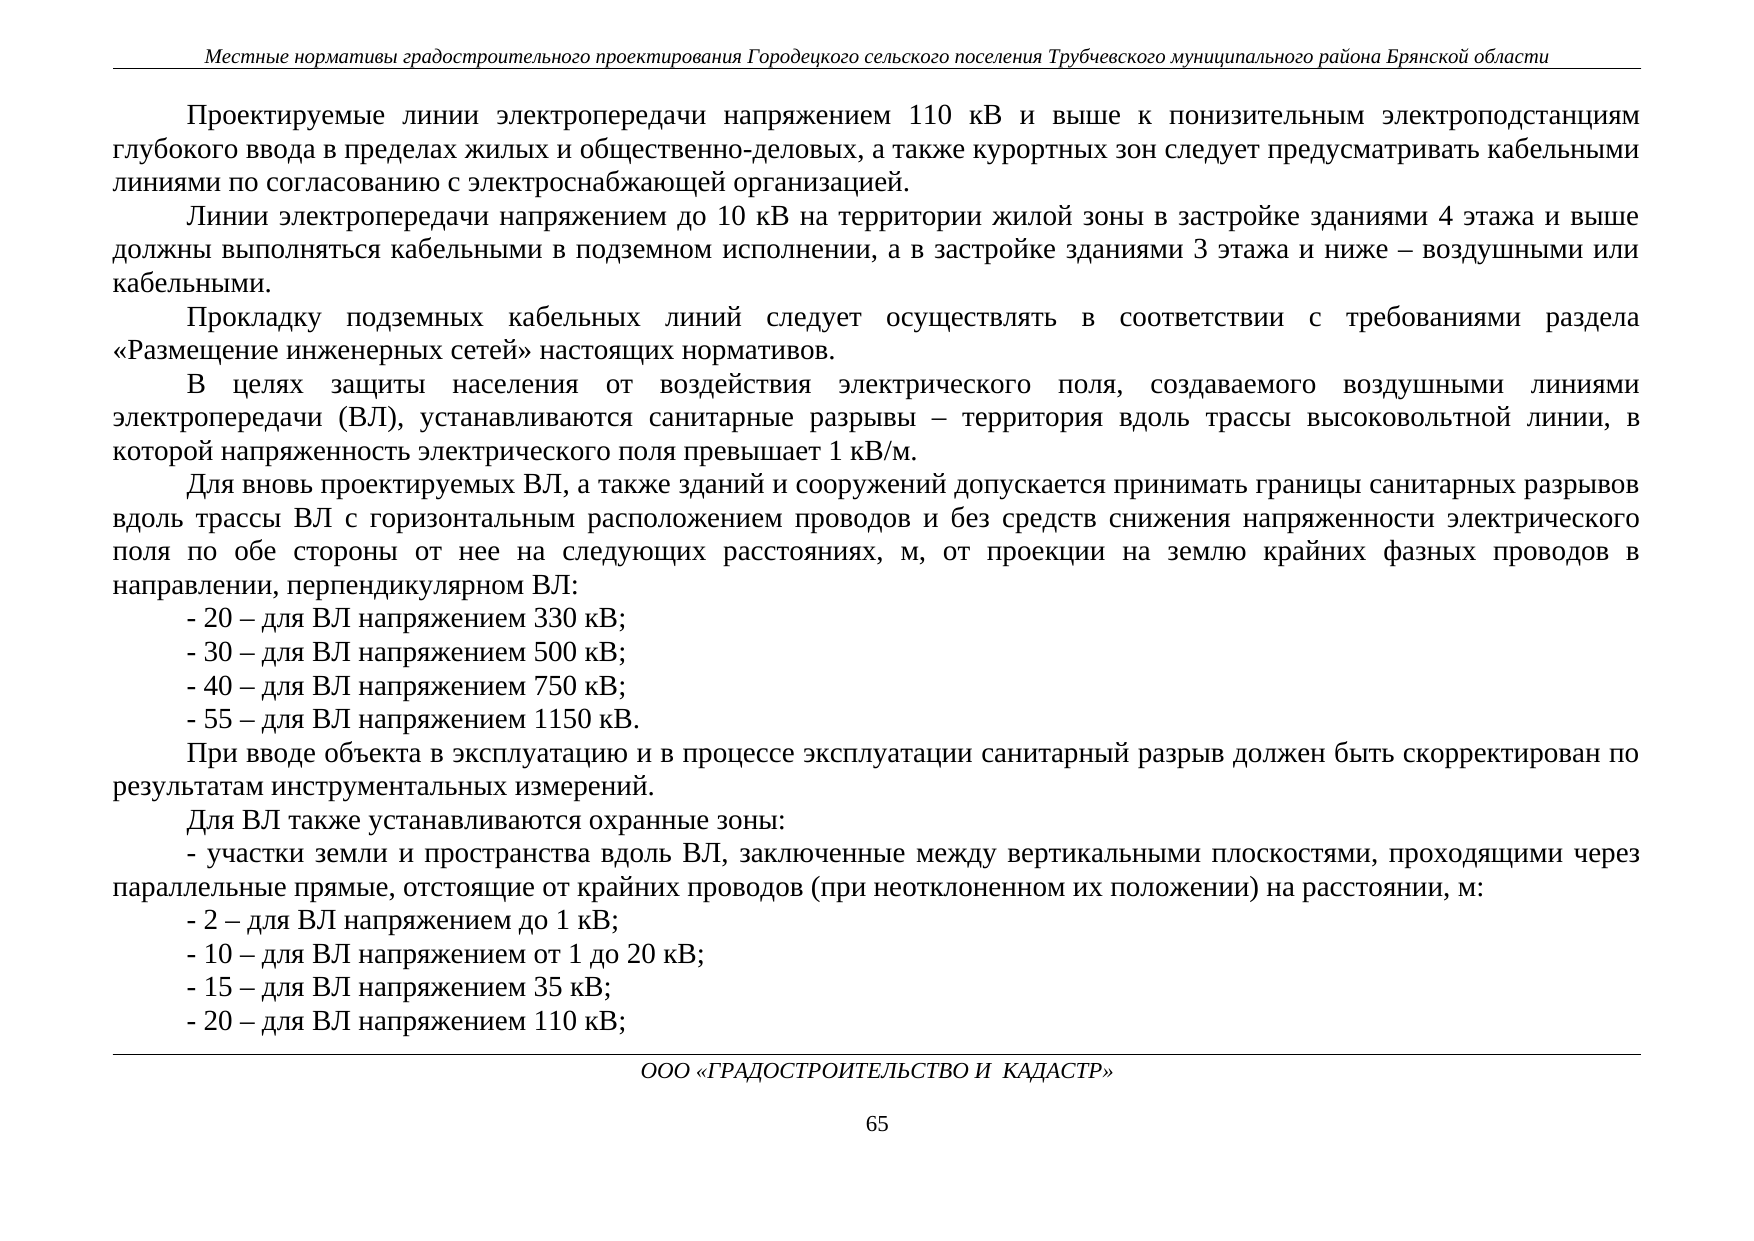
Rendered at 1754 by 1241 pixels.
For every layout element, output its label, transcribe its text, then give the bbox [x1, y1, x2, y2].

text Для вновь проектируемых ВЛ, а также зданий и сооружений допускается принимать границы санитарных разрывов вдоль трассы ВЛ с горизонтальным расположением проводов и без средств снижения напряженности электрического поля по обе стороны от нее на следующих расстояниях, м, от проекции на землю крайних фазных проводов в направлении, перпендикулярном ВЛ: [112, 466, 1641, 601]
text Прокладку подземных кабельных линий следует осуществлять в соответствии с требованиями раздела «Размещение инженерных сетей» настоящих нормативов. [112, 299, 1641, 366]
text Для ВЛ также устанавливаются охранные зоны: [112, 802, 1641, 835]
text - 10 – для ВЛ напряжением от 1 до 20 кВ; [112, 936, 1641, 969]
text - 20 – для ВЛ напряжением 110 кВ; [112, 1003, 1641, 1037]
text - 20 – для ВЛ напряжением 330 кВ; [112, 601, 1641, 634]
text - 30 – для ВЛ напряжением 500 кВ; [112, 634, 1641, 668]
text - 40 – для ВЛ напряжением 750 кВ; [112, 668, 1641, 701]
text При вводе объекта в эксплуатацию и в процессе эксплуатации санитарный разрыв должен быть скорректирован по результатам инструментальных измерений. [112, 735, 1641, 802]
text - участки земли и пространства вдоль ВЛ, заключенные между вертикальными плоскостями, проходящими через параллельные прямые, отстоящие от крайних проводов (при неотклоненном их положении) на расстоянии, м: [112, 835, 1641, 902]
text - 15 – для ВЛ напряжением 35 кВ; [112, 969, 1641, 1003]
text - 2 – для ВЛ напряжением до 1 кВ; [112, 902, 1641, 936]
text В целях защиты населения от воздействия электрического поля, создаваемого воздушными линиями электропередачи (ВЛ), устанавливаются санитарные разрывы – территория вдоль трассы высоковольтной линии, в которой напряженность электрического поля превышает 1 кВ/м. [112, 366, 1641, 466]
text - 55 – для ВЛ напряжением 1150 кВ. [112, 701, 1641, 735]
text Проектируемые линии электропередачи напряжением 110 кВ и выше к понизительным электроподстанциям глубокого ввода в пределах жилых и общественно-деловых, а также курортных зон следует предусматривать кабельными линиями по согласованию с электроснабжающей организацией. [112, 97, 1641, 198]
text Линии электропередачи напряжением до 10 кВ на территории жилой зоны в застройке зданиями 4 этажа и выше должны выполняться кабельными в подземном исполнении, а в застройке зданиями 3 этажа и ниже – воздушными или кабельными. [112, 198, 1641, 299]
